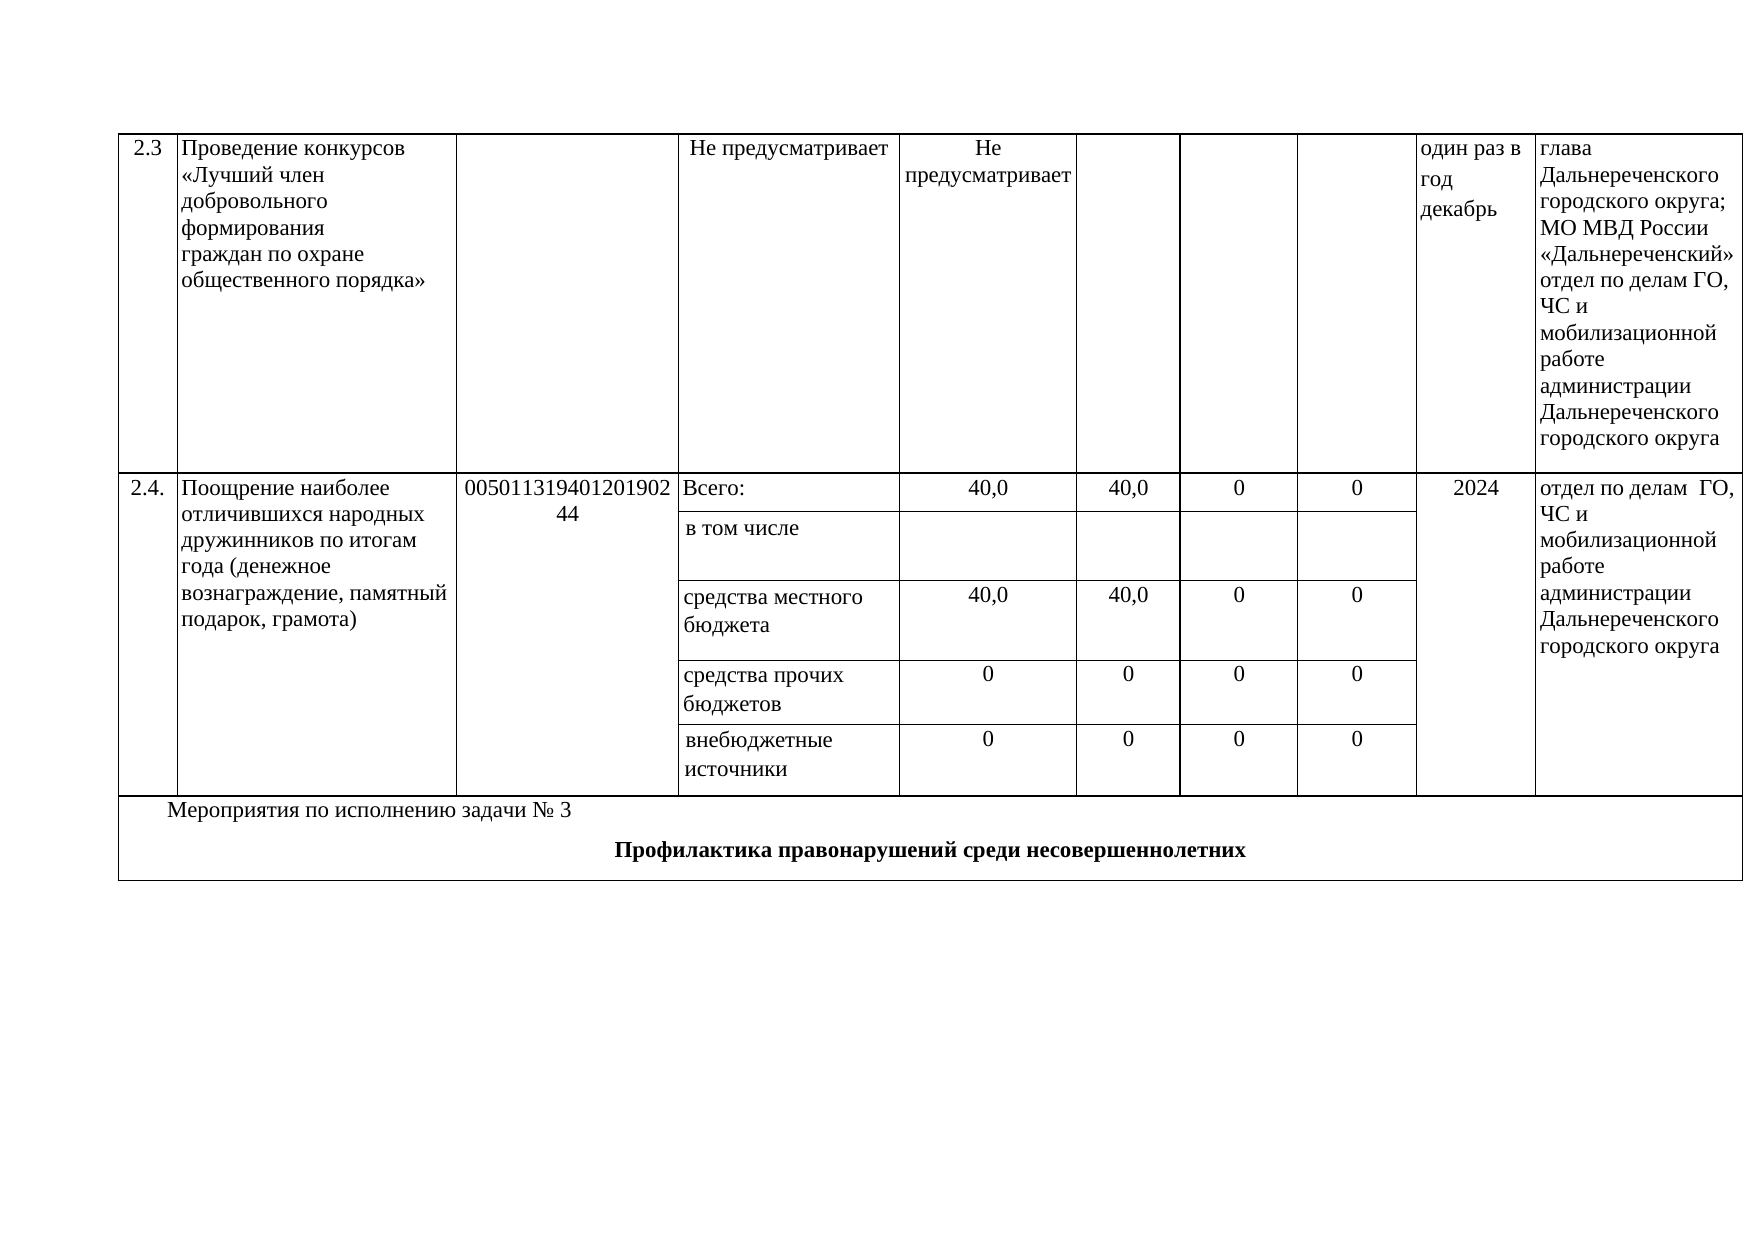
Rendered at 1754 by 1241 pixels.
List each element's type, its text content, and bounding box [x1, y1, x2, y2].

table_cell Проведение конкурсов «Лучший член добровольного формирования граждан по охране общественного порядка» [178, 135, 456, 472]
table_cell [1298, 512, 1416, 580]
table_cell средства прочих бюджетов [679, 661, 899, 724]
table_cell один раз в год декабрь [1417, 135, 1535, 472]
table_cell внебюджетные источники [679, 725, 899, 795]
table_cell 0 [1298, 661, 1416, 724]
table_cell 40,0 [1077, 474, 1179, 511]
table_cell средства местного бюджета [679, 581, 899, 659]
table_cell [1181, 135, 1297, 472]
table_cell [900, 512, 1076, 580]
table_cell [457, 135, 678, 472]
table_cell [1077, 135, 1179, 472]
table_cell Поощрение наиболее отличившихся народных дружинников по итогам года (денежное вознаграждение, памятный подарок, грамота) [178, 474, 456, 795]
table_cell 0 [1298, 725, 1416, 795]
table_cell 00501131940120190244 [457, 474, 678, 795]
table_cell Не предусматривает [900, 135, 1076, 472]
table_cell 0 [1077, 661, 1179, 724]
table_cell 0 [1181, 661, 1297, 724]
table_cell 0 [1077, 725, 1179, 795]
table_cell 40,0 [1077, 581, 1179, 659]
table_cell 40,0 [900, 581, 1076, 659]
table_cell 0 [1181, 581, 1297, 659]
table_cell [1298, 135, 1416, 472]
table_cell 2024 [1417, 474, 1535, 795]
table_cell [1077, 512, 1179, 580]
table_cell 0 [1181, 474, 1297, 511]
table_cell отдел по делам ГО, ЧС и мобилизационной работе администрации Дальнереченского городского округа [1536, 474, 1742, 795]
table_cell Всего: [679, 474, 899, 511]
table_cell Мероприятия по исполнению задачи № 3 Профилактика правонарушений среди несовершеннолетних [119, 797, 1742, 880]
table_cell 0 [900, 661, 1076, 724]
table_cell 0 [1181, 725, 1297, 795]
table_cell [1181, 512, 1297, 580]
table_cell 2.4. [119, 474, 177, 795]
table_cell 0 [1298, 474, 1416, 511]
table_cell 2.3 [119, 135, 177, 472]
table_cell 0 [1298, 581, 1416, 659]
table_cell в том числе [679, 512, 899, 580]
table_cell 40,0 [900, 474, 1076, 511]
table_cell Не предусматривает [679, 135, 899, 472]
table_cell 0 [900, 725, 1076, 795]
table_cell глава Дальнереченского городского округа; МО МВД России «Дальнереченский» отдел по делам ГО, ЧС и мобилизационной работе администрации Дальнереченского городского округа [1536, 135, 1742, 472]
